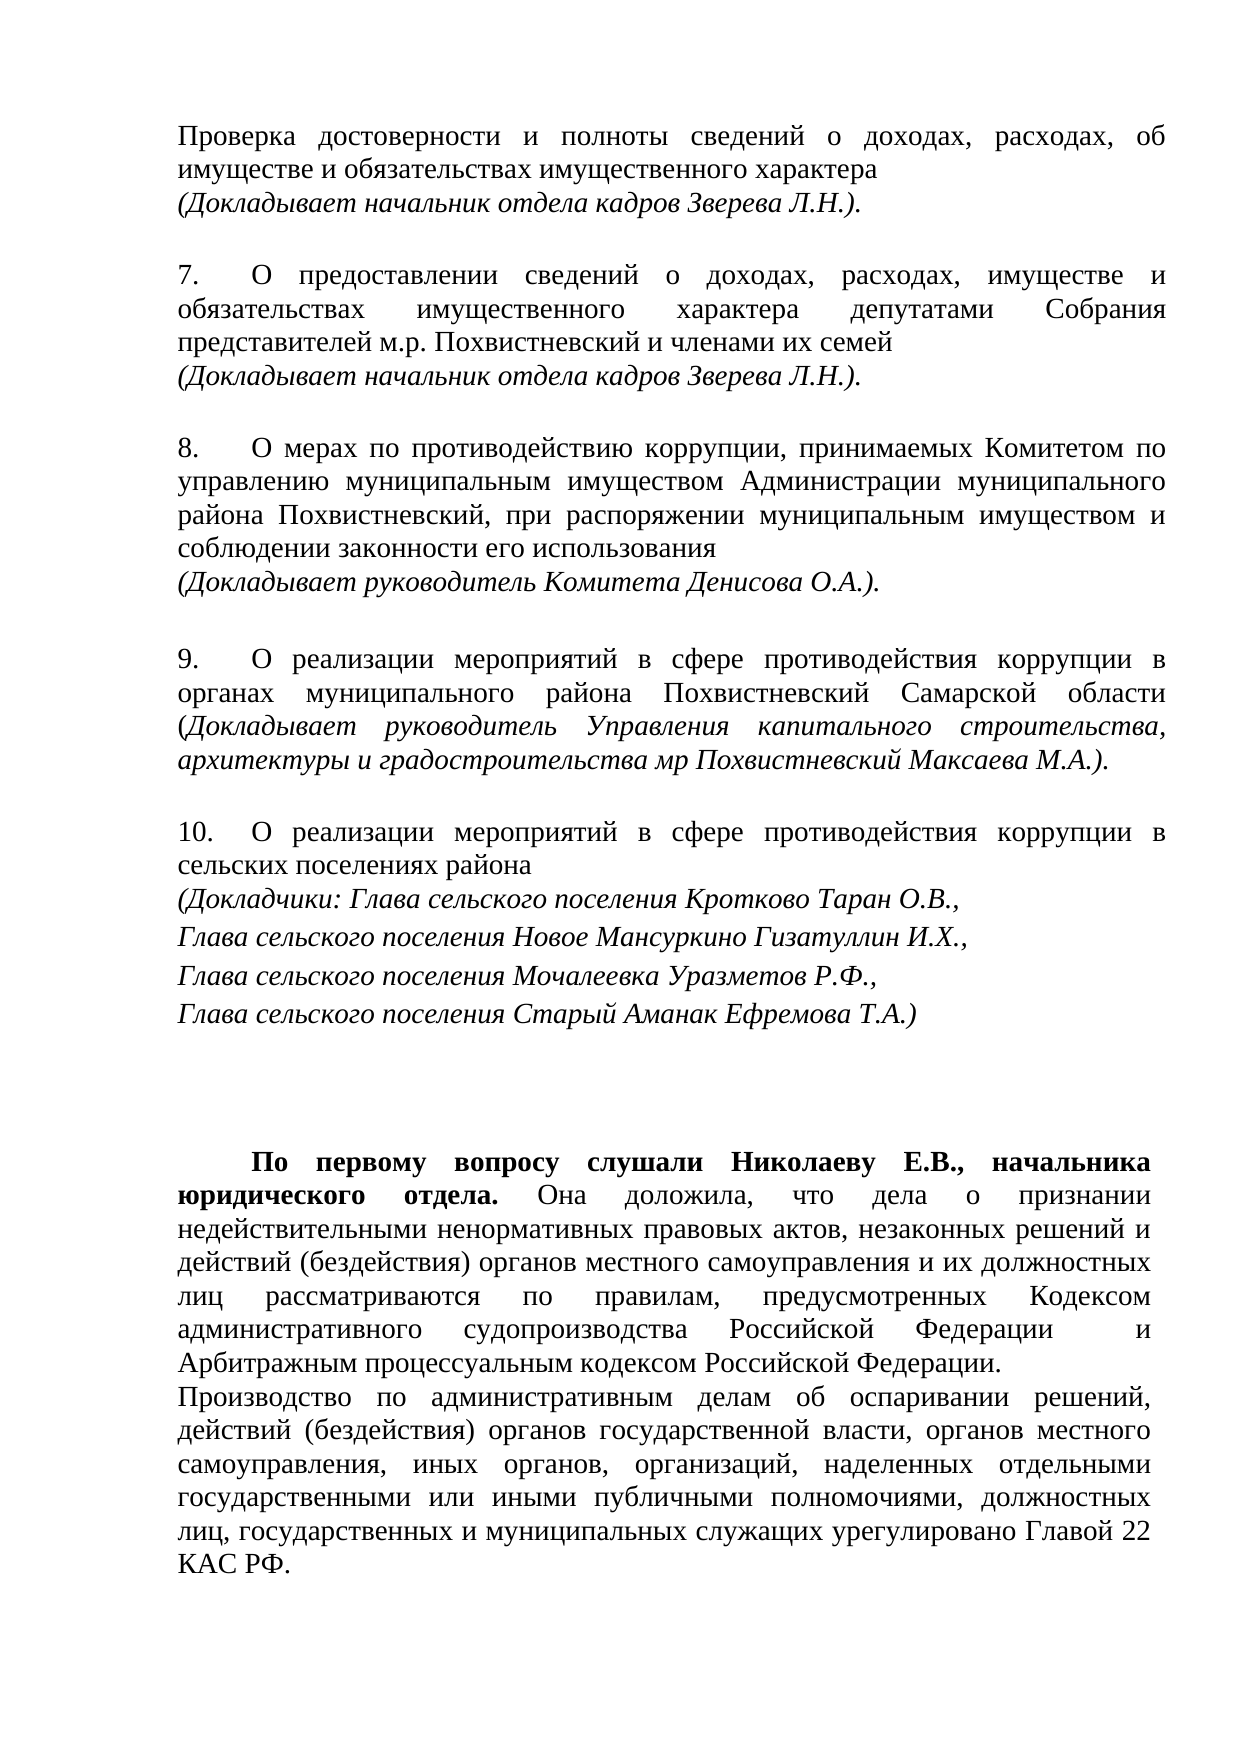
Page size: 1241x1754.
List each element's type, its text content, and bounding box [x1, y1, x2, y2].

text Производство по административным делам об оспаривании решений, действий (бездействия) органов государственной власти, органов местного самоуправления, иных органов, организаций, наделенных отдельными государственными или иными публичными полномочиями, должностных лиц, государственных и муниципальных служащих урегулировано Главой 22 КАС РФ. [177, 1379, 1152, 1580]
text (Докладывает начальник отдела кадров Зверева Л.Н.). [177, 185, 1167, 219]
text Глава сельского поселения Старый Аманак Ефремова Т.А.) [177, 997, 1167, 1030]
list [177, 118, 1167, 185]
list О реализации мероприятий в сфере противодействия коррупции в органах муниципального района Похвистневский Самарской области (Докладывает руководитель Управления капитального строительства, архитектуры и градостроительства мр Похвистневский Максаева М.А.). [177, 641, 1167, 775]
list О мерах по противодействию коррупции, принимаемых Комитетом по управлению муниципальным имуществом Администрации муниципального района Похвистневский, при распоряжении муниципальным имуществом и соблюдении законности его использования [177, 430, 1167, 564]
text (Докладывает руководитель Комитета Денисова О.А.). [177, 564, 1167, 598]
text Глава сельского поселения Мочалеевка Уразметов Р.Ф., [177, 958, 1167, 992]
list О предоставлении сведений о доходах, расходах, имуществе и обязательствах имущественного характера депутатами Собрания представителей м.р. Похвистневский и членами их семей [177, 257, 1167, 358]
text По первому вопросу слушали Николаеву Е.В., начальника юридического отдела. Она доложила, что дела о признании недействительными ненормативных правовых актов, незаконных решений и действий (бездействия) органов местного самоуправления и их должностных лиц рассматриваются по правилам, предусмотренных Кодексом административного судопроизводства Российской Федерации и Арбитражным процессуальным кодексом Российской Федерации. [177, 1144, 1152, 1379]
text (Докладывает начальник отдела кадров Зверева Л.Н.). [177, 358, 1167, 391]
text (Докладчики: Глава сельского поселения Кротково Таран О.В., [177, 881, 1167, 914]
text Глава сельского поселения Новое Мансуркино Гизатуллин И.Х., [177, 919, 1167, 953]
list О реализации мероприятий в сфере противодействия коррупции в сельских поселениях района [177, 814, 1167, 881]
